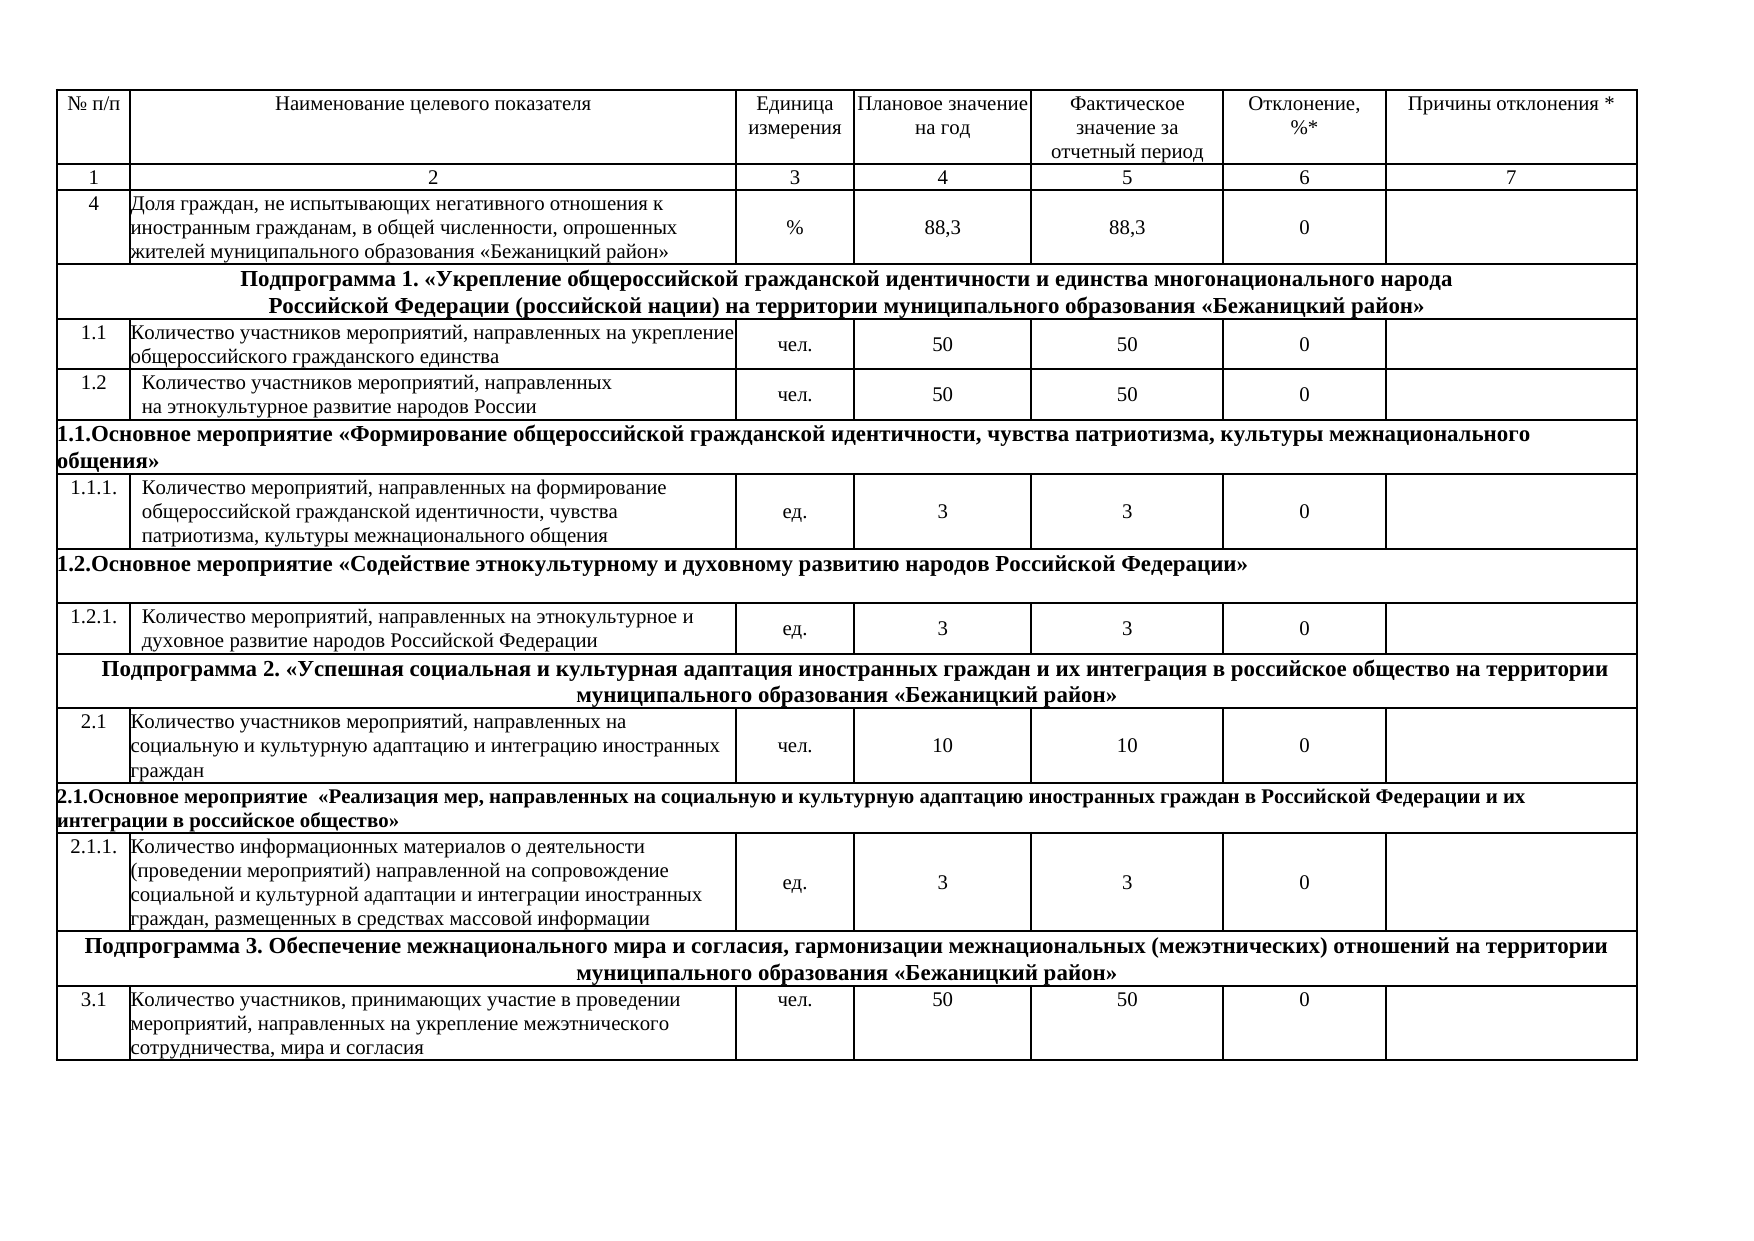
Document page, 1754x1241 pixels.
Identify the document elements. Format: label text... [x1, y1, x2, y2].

table_cell [1387, 834, 1636, 930]
table_cell ед. [737, 475, 853, 547]
table_cell 10 [1032, 709, 1222, 782]
table_cell 1.2.Основное мероприятие «Содействие этнокультурному и духовному развитию народов Российской Федерации» [58, 550, 1636, 602]
table_header Единица измерения [737, 91, 853, 163]
table_cell чел. [737, 370, 853, 418]
table_cell Количество информационных материалов о деятельности (проведении мероприятий) направленной на сопровождение социальной и культурной адаптации и интеграции иностранных граждан, размещенных в средствах массовой информации [131, 834, 735, 930]
table_cell 1.2.1. [58, 604, 129, 652]
table_header Причины отклонения * [1387, 91, 1636, 163]
table_cell Количество мероприятий, направленных на этнокультурное и духовное развитие народов Российской Федерации [131, 604, 735, 652]
table_cell 2.1.1. [58, 834, 129, 930]
table_cell 0 [1224, 834, 1385, 930]
table_cell Подпрограмма 2. «Успешная социальная и культурная адаптация иностранных граждан и их интеграция в российское общество на территории муниципального образования «Бежаницкий район» [58, 655, 1636, 707]
table_cell 7 [1387, 165, 1636, 189]
table_cell 88,3 [1032, 191, 1222, 263]
table_cell Количество участников мероприятий, направленных на этнокультурное развитие народов России [131, 370, 735, 418]
table_cell 1.2 [58, 370, 129, 418]
table_cell 50 [855, 987, 1030, 1059]
table_cell 50 [1032, 987, 1222, 1059]
table_cell 2 [131, 165, 735, 189]
table_cell 0 [1224, 987, 1385, 1059]
table_cell Подпрограмма 3. Обеспечение межнационального мира и согласия, гармонизации межнациональных (межэтнических) отношений на территории муниципального образования «Бежаницкий район» [58, 932, 1636, 985]
table_cell 50 [1032, 320, 1222, 368]
table_cell Количество участников мероприятий, направленных на укрепление общероссийского гражданского единства [131, 320, 735, 368]
table_cell Подпрограмма 1. «Укрепление общероссийской гражданской идентичности и единства многонационального народа Российской Федерации (российской нации) на территории муниципального образования «Бежаницкий район» [58, 265, 1636, 318]
table_header Плановое значение на год [855, 91, 1030, 163]
table_cell % [737, 191, 853, 263]
table_header Фактическое значение за отчетный период [1032, 91, 1222, 163]
table_cell 1.1.Основное мероприятие «Формирование общероссийской гражданской идентичности, чувства патриотизма, культуры межнационального общения» [58, 421, 1636, 473]
table_cell 3 [1032, 475, 1222, 547]
table_cell Количество участников, принимающих участие в проведении мероприятий, направленных на укрепление межэтнического сотрудничества, мира и согласия [131, 987, 735, 1059]
table_cell [1387, 320, 1636, 368]
table_cell 50 [1032, 370, 1222, 418]
table_cell 2.1 [58, 709, 129, 782]
table_cell 3.1 [58, 987, 129, 1059]
table_cell 0 [1224, 604, 1385, 652]
table_header № п/п [58, 91, 129, 163]
table_cell 0 [1224, 709, 1385, 782]
table_cell Количество мероприятий, направленных на формирование общероссийской гражданской идентичности, чувства патриотизма, культуры межнационального общения [131, 475, 735, 547]
table_cell чел. [737, 320, 853, 368]
table_cell 88,3 [855, 191, 1030, 263]
table_cell 3 [737, 165, 853, 189]
table_cell [1387, 604, 1636, 652]
table_cell 1.1 [58, 320, 129, 368]
table_cell 3 [855, 475, 1030, 547]
table_cell [1387, 191, 1636, 263]
table_cell [1387, 987, 1636, 1059]
table_cell 4 [855, 165, 1030, 189]
table_cell 6 [1224, 165, 1385, 189]
table_cell чел. [737, 709, 853, 782]
table_cell 1 [58, 165, 129, 189]
table_cell 3 [855, 604, 1030, 652]
table_cell 1.1.1. [58, 475, 129, 547]
table_cell 5 [1032, 165, 1222, 189]
table_cell ед. [737, 604, 853, 652]
table_cell ед. [737, 834, 853, 930]
table_cell 10 [855, 709, 1030, 782]
table_cell 50 [855, 370, 1030, 418]
table_cell [1387, 370, 1636, 418]
table_cell 0 [1224, 370, 1385, 418]
table_cell [1387, 475, 1636, 547]
table_cell [1387, 709, 1636, 782]
table_cell 3 [855, 834, 1030, 930]
table_cell 0 [1224, 191, 1385, 263]
table_cell 3 [1032, 604, 1222, 652]
table_cell 2.1.Основное мероприятие «Реализация мер, направленных на социальную и культурную адаптацию иностранных граждан в Российской Федерации и их интеграции в российское общество» [58, 784, 1636, 832]
table_header Отклонение, %* [1224, 91, 1385, 163]
table_cell Количество участников мероприятий, направленных на социальную и культурную адаптацию и интеграцию иностранных граждан [131, 709, 735, 782]
table_cell 50 [855, 320, 1030, 368]
table_cell Доля граждан, не испытывающих негативного отношения к иностранным гражданам, в общей численности, опрошенных жителей муниципального образования «Бежаницкий район» [131, 191, 735, 263]
table_cell 3 [1032, 834, 1222, 930]
table_cell 0 [1224, 475, 1385, 547]
table_cell 0 [1224, 320, 1385, 368]
table_cell чел. [737, 987, 853, 1059]
table_cell 4 [58, 191, 129, 263]
table_header Наименование целевого показателя [131, 91, 735, 163]
